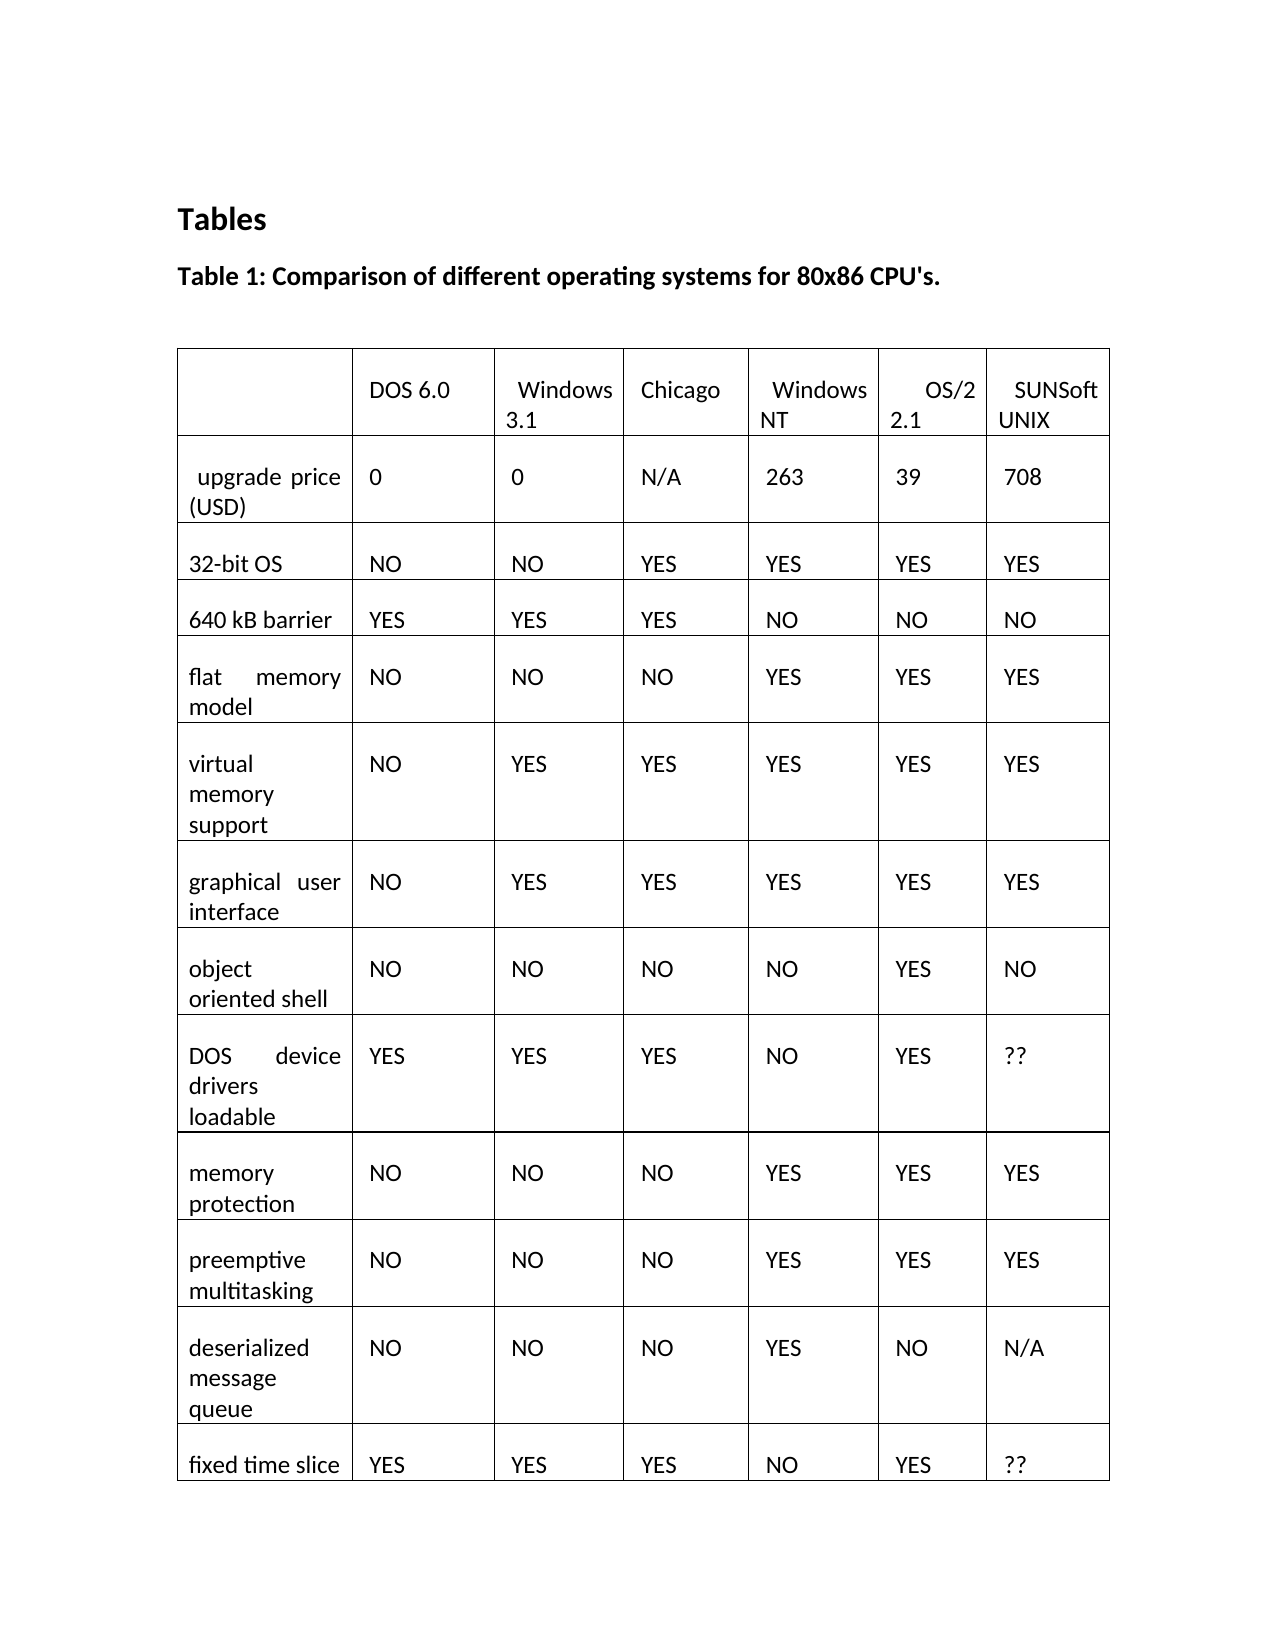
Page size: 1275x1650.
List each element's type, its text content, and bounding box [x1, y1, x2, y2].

table_cell YES [879, 1133, 986, 1218]
table_cell memory protection [178, 1133, 352, 1218]
table_cell NO [353, 523, 494, 578]
table_cell YES [749, 523, 878, 578]
table_cell YES [879, 928, 986, 1014]
table_cell object oriented shell [178, 928, 352, 1014]
table_cell NO [749, 1015, 878, 1131]
table_cell NO [749, 1424, 878, 1480]
table_cell YES [353, 580, 494, 635]
table_cell YES [987, 1133, 1109, 1218]
table_header DOS 6.0 [353, 349, 494, 435]
table_cell N/A [624, 436, 748, 522]
table_cell NO [495, 1133, 623, 1218]
table_cell 39 [879, 436, 986, 522]
table_cell YES [749, 636, 878, 722]
table_cell YES [987, 636, 1109, 722]
table_cell NO [624, 1220, 748, 1306]
table_cell YES [987, 723, 1109, 840]
table_cell 0 [353, 436, 494, 522]
table_cell graphical user interface [178, 841, 352, 927]
table_cell YES [749, 1220, 878, 1306]
table_cell 32-bit OS [178, 523, 352, 578]
table_cell YES [879, 1424, 986, 1480]
table_cell YES [749, 1307, 878, 1423]
table_cell 0 [495, 436, 623, 522]
table_cell NO [353, 636, 494, 722]
table_cell YES [749, 723, 878, 840]
table_header Chicago [624, 349, 748, 435]
table_cell YES [749, 1133, 878, 1218]
table_cell NO [987, 580, 1109, 635]
table_cell NO [624, 1307, 748, 1423]
table_cell preemptive multitasking [178, 1220, 352, 1306]
table_cell YES [624, 523, 748, 578]
table_cell YES [495, 1424, 623, 1480]
table_cell NO [879, 1307, 986, 1423]
table_header OS/2 2.1 [879, 349, 986, 435]
table_cell NO [624, 928, 748, 1014]
table_cell YES [624, 580, 748, 635]
table_cell NO [879, 580, 986, 635]
table_cell NO [495, 636, 623, 722]
table_cell YES [987, 841, 1109, 927]
table_cell NO [987, 928, 1109, 1014]
table_cell NO [495, 1220, 623, 1306]
table_cell YES [879, 1015, 986, 1131]
table_cell YES [879, 723, 986, 840]
table_cell YES [879, 1220, 986, 1306]
table_cell NO [495, 1307, 623, 1423]
table_cell YES [495, 841, 623, 927]
table_header Windows 3.1 [495, 349, 623, 435]
table_cell 640 kB barrier [178, 580, 352, 635]
table_cell NO [353, 723, 494, 840]
table_cell YES [879, 523, 986, 578]
table_header SUNSoft UNIX [987, 349, 1109, 435]
table_cell NO [749, 928, 878, 1014]
table_cell YES [624, 1424, 748, 1480]
table_cell NO [353, 1220, 494, 1306]
table_cell NO [353, 841, 494, 927]
table_cell ?? [987, 1424, 1109, 1480]
table_cell NO [353, 1307, 494, 1423]
table_cell NO [624, 636, 748, 722]
table_cell NO [624, 1133, 748, 1218]
table_cell virtual memory support [178, 723, 352, 840]
table_cell NO [495, 928, 623, 1014]
table_cell flat memory model [178, 636, 352, 722]
subtitle Tables [177, 198, 1098, 238]
table_header Windows NT [749, 349, 878, 435]
table_header [178, 349, 352, 435]
table_cell ?? [987, 1015, 1109, 1131]
table_cell YES [749, 841, 878, 927]
table_cell 708 [987, 436, 1109, 522]
table_cell NO [749, 580, 878, 635]
table_cell YES [495, 723, 623, 840]
table_cell YES [624, 723, 748, 840]
table_cell NO [353, 928, 494, 1014]
table_cell YES [879, 841, 986, 927]
table_cell YES [624, 1015, 748, 1131]
table_cell upgrade price (USD) [178, 436, 352, 522]
table_cell DOS device drivers loadable [178, 1015, 352, 1131]
table_cell YES [353, 1015, 494, 1131]
table_cell YES [495, 580, 623, 635]
table_cell fixed time slice [178, 1424, 352, 1480]
table_cell YES [879, 636, 986, 722]
table_cell YES [987, 523, 1109, 578]
table_cell YES [624, 841, 748, 927]
table_cell YES [987, 1220, 1109, 1306]
table_cell NO [353, 1133, 494, 1218]
table_cell YES [495, 1015, 623, 1131]
table_cell deserialized message queue [178, 1307, 352, 1423]
subtitle Table 1: Comparison of different operating systems for 80x86 CPU's. [177, 259, 1098, 292]
table_cell NO [495, 523, 623, 578]
table_cell N/A [987, 1307, 1109, 1423]
table_cell 263 [749, 436, 878, 522]
table_cell YES [353, 1424, 494, 1480]
